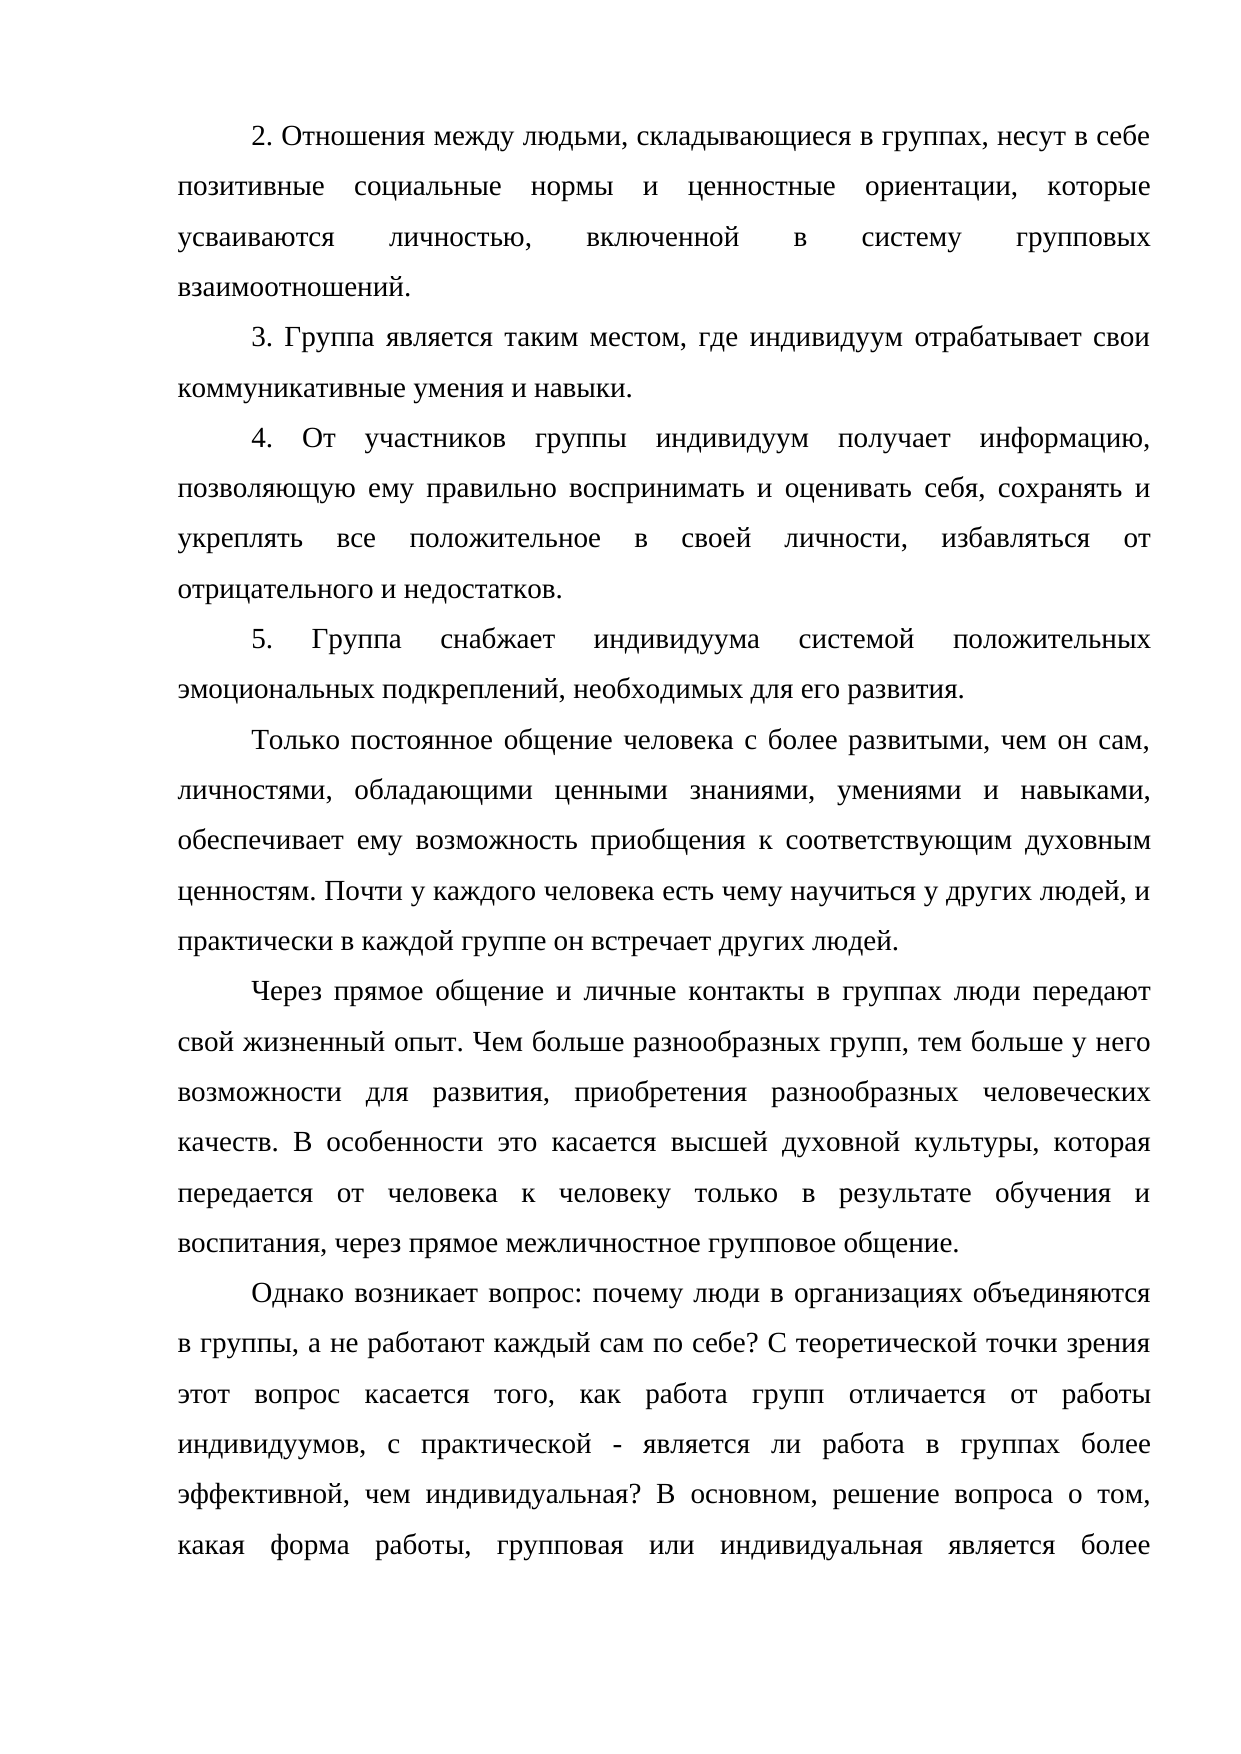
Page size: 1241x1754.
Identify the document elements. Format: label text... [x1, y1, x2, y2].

text Через прямое общение и личные контакты в группах люди передают свой жизненный опыт. Чем больше разнообразных групп, тем больше у него возможности для развития, приобретения разнообразных человеческих качеств. В особенности это касается высшей духовной культуры, которая передается от человека к человеку только в результате обучения и воспитания, через прямое межличностное групповое общение. [177, 973, 1152, 1258]
text Только постоянное общение человека с более развитыми, чем он сам, личностями, обладающими ценными знаниями, умениями и навыками, обеспечивает ему возможность приобщения к соответствующим духовным ценностям. Почти у каждого человека есть чему научиться у других людей, и практически в каждой группе он встречает других людей. [177, 722, 1152, 957]
text 4. От участников группы индивидуум получает информацию, позволяющую ему правильно воспринимать и оценивать себя, сохранять и укреплять все положительное в своей личности, избавляться от отрицательного и недостатков. [177, 420, 1152, 604]
text 2. Отношения между людьми, складывающиеся в группах, несут в себе позитивные социальные нормы и ценностные ориентации, которые усваиваются личностью, включенной в систему групповых взаимоотношений. [177, 118, 1152, 303]
text 5. Группа снабжает индивидуума системой положительных эмоциональных подкреплений, необходимых для его развития. [177, 621, 1152, 705]
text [177, 1275, 1152, 1560]
text 3. Группа является таким местом, где индивидуум отрабатывает свои коммуникативные умения и навыки. [177, 319, 1152, 403]
